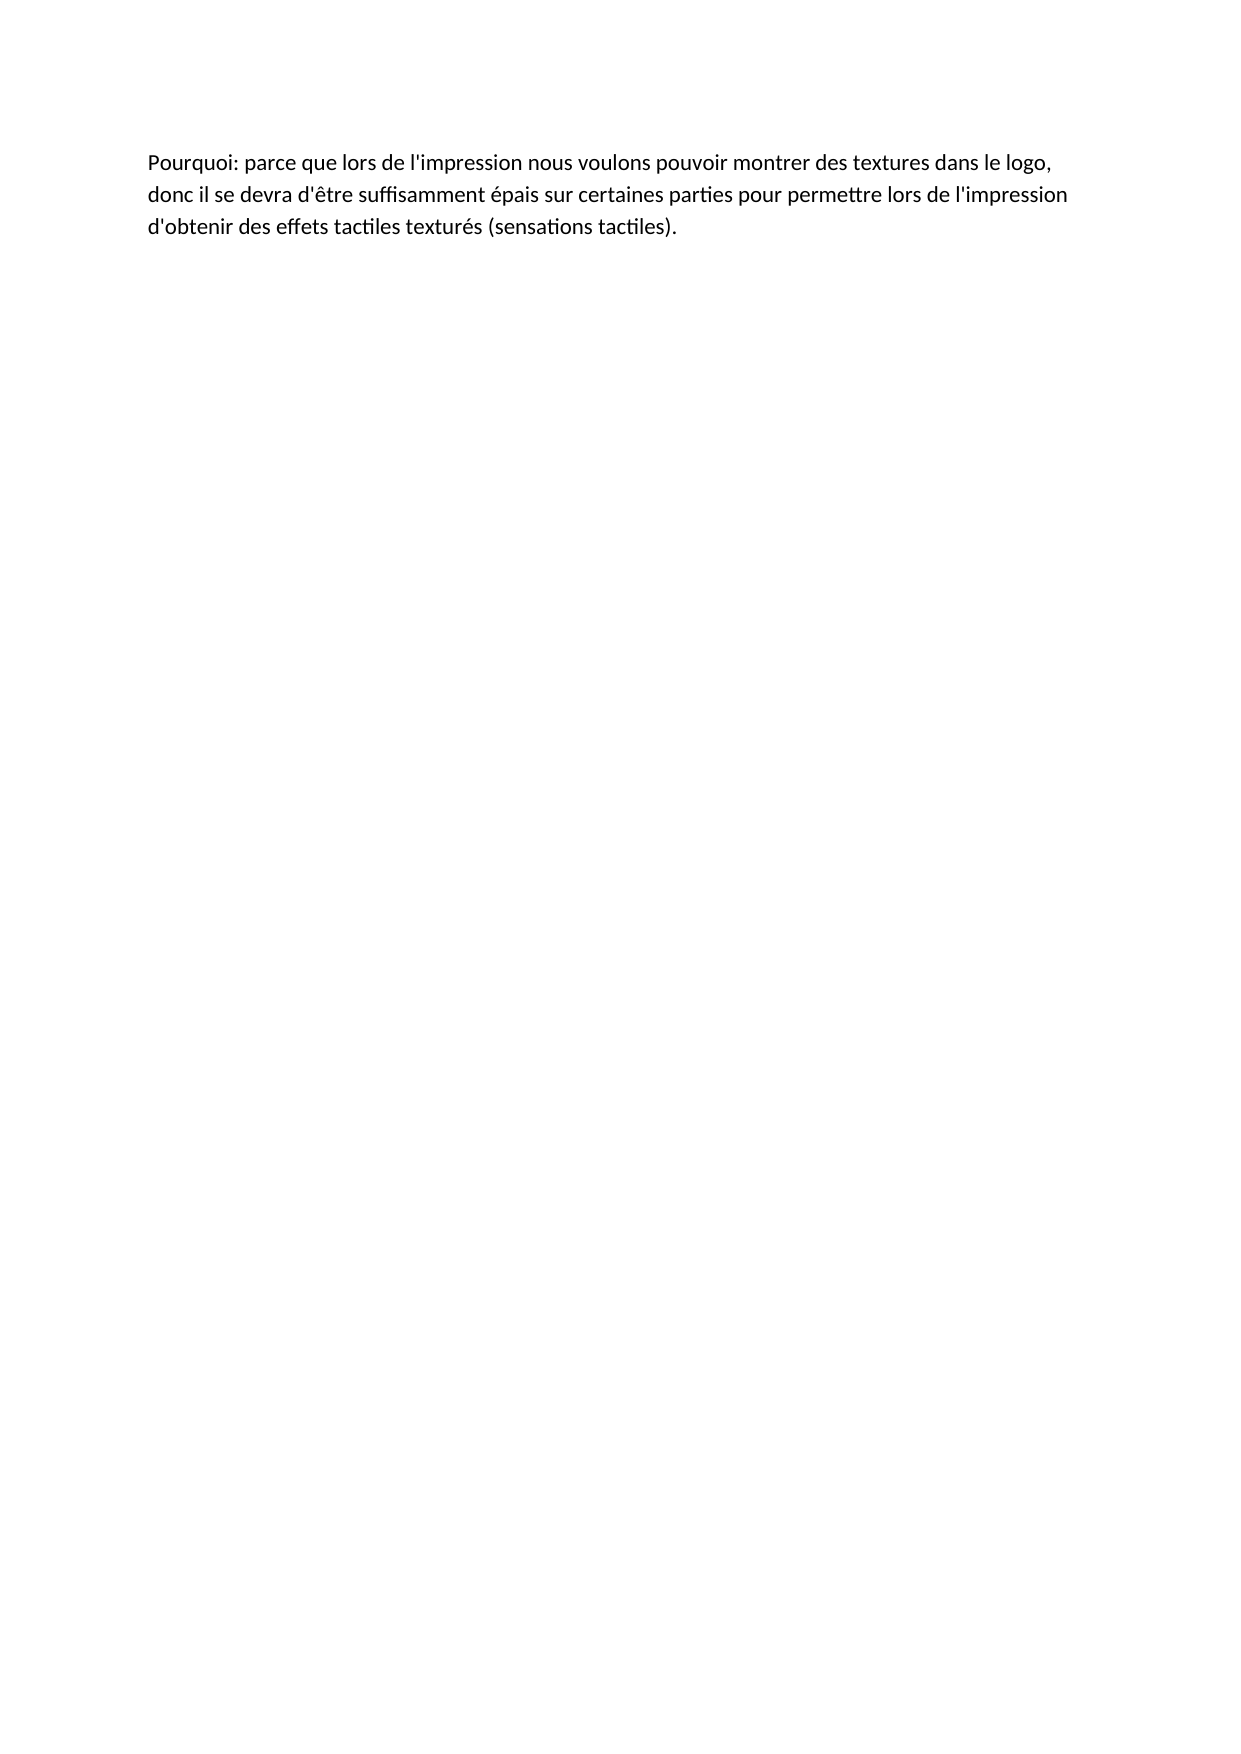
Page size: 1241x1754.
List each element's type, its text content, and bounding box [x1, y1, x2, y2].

text Pourquoi: parce que lors de l'impression nous voulons pouvoir montrer des textures dans le logo, donc il se devra d'être suffisamment épais sur certaines parties pour permettre lors de l'impression d'obtenir des effets tactiles texturés (sensations tactiles). [148, 148, 1093, 240]
